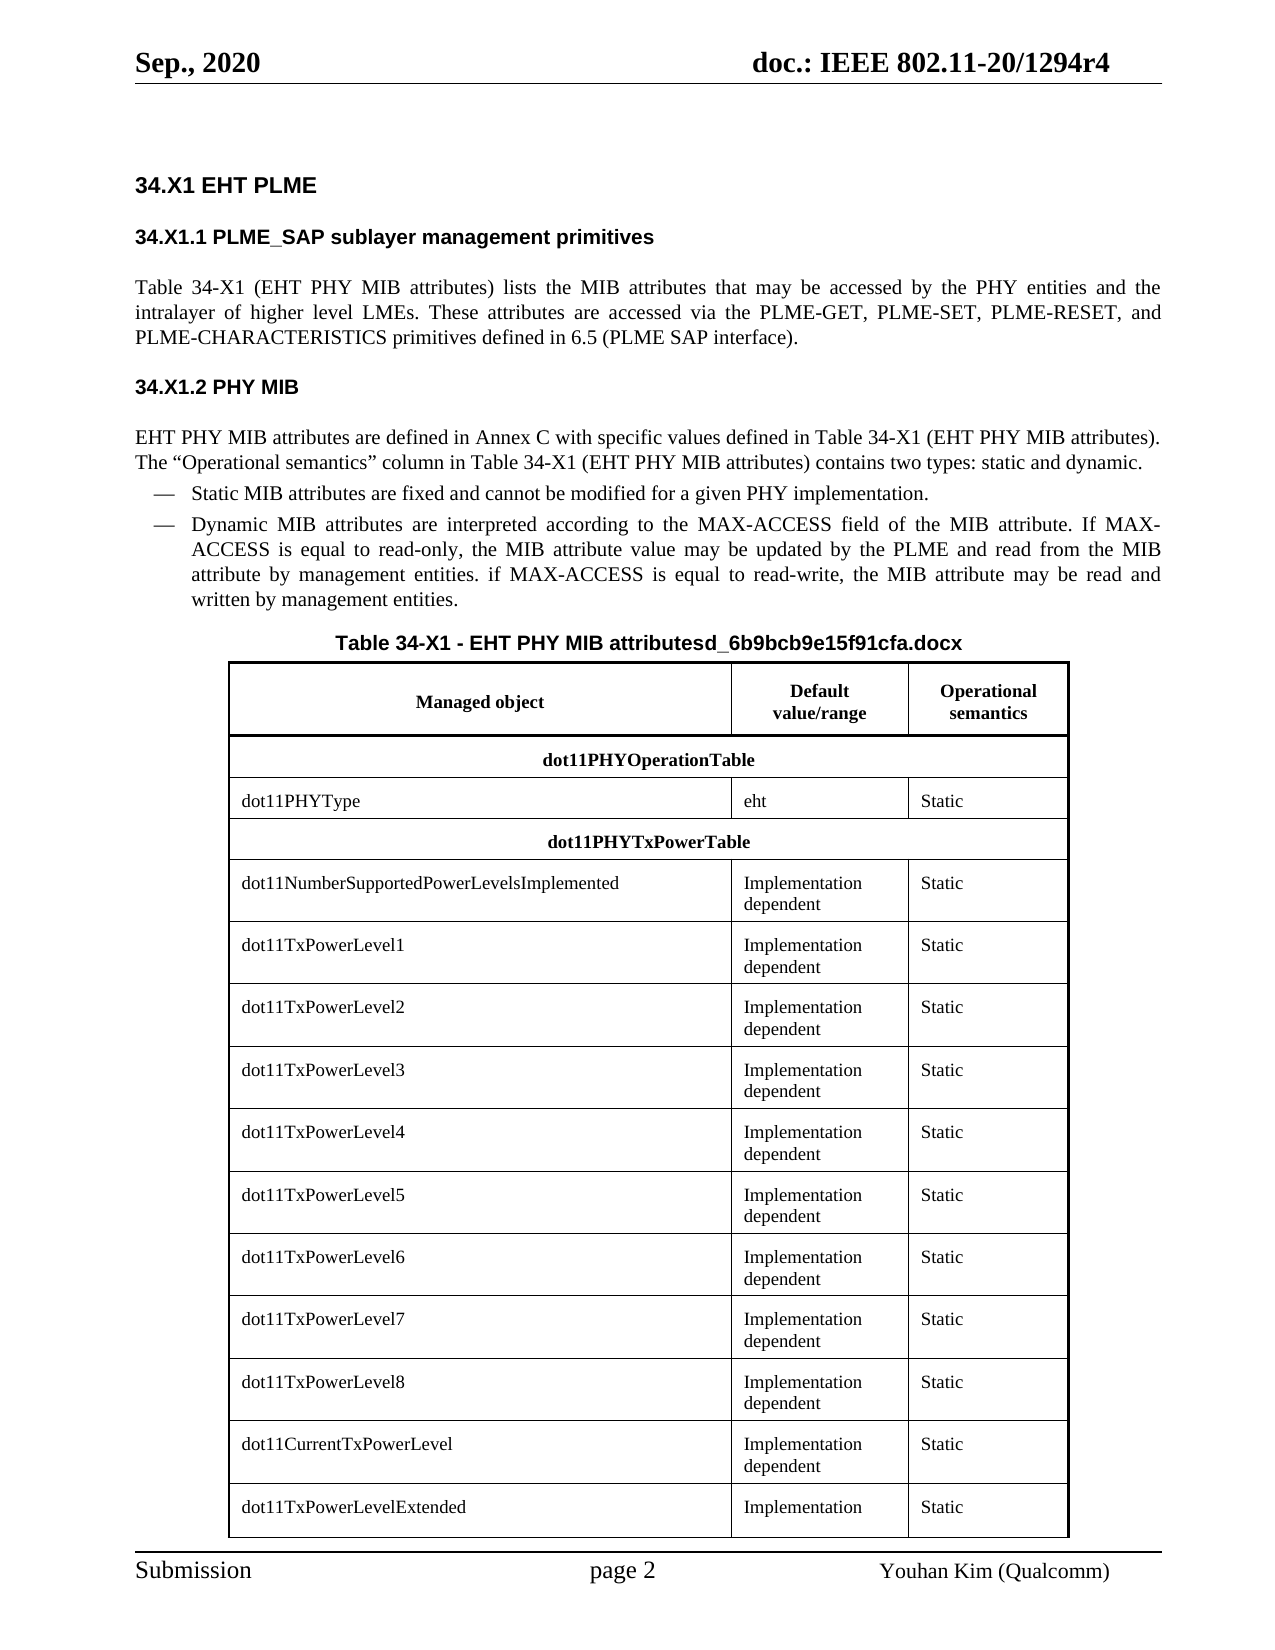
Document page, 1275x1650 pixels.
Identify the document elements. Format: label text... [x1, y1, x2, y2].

table_cell dot11TxPowerLevel5 [230, 1172, 731, 1233]
table_cell Static [909, 1109, 1067, 1171]
table_cell Static [909, 860, 1067, 921]
table_cell Managed object [230, 664, 731, 734]
table_cell dot11TxPowerLevel4 [230, 1109, 731, 1171]
table_cell dot11TxPowerLevel1 [230, 922, 731, 983]
table_cell Implementation dependent [732, 1421, 908, 1482]
table_header Table 34-X1 - EHT PHY MIB attributes [229, 618, 1068, 661]
table_cell Static [909, 1484, 1067, 1537]
table_cell Implementation dependent [732, 860, 908, 921]
table_cell dot11TxPowerLevel7 [230, 1296, 731, 1358]
table_cell Implementation dependent [732, 984, 908, 1046]
table_cell Default value/range [732, 664, 908, 734]
table_cell dot11TxPowerLevel2 [230, 984, 731, 1046]
table_cell dot11TxPowerLevel6 [230, 1234, 731, 1295]
table_cell Static [909, 778, 1067, 818]
table_cell Implementation dependent [732, 1234, 908, 1295]
table_cell Static [909, 1296, 1067, 1358]
table_cell dot11NumberSupportedPowerLevelsImplemented [230, 860, 731, 921]
text 34.X1.1 PLME_SAP sublayer management primitives [135, 224, 1162, 249]
table_cell Implementation dependent [732, 1172, 908, 1233]
table_cell Implementation dependent [732, 922, 908, 983]
text 34.X1 EHT PLME [135, 172, 1162, 199]
table_cell Static [909, 1172, 1067, 1233]
list Dynamic MIB attributes are interpreted according to the MAX-ACCESS field of the MIB attribute. If MAX-ACCESS is equal to read-only, the MIB attribute value may be updated by the PLME and read from the MIB attribute by management entities. if MAX-ACCESS is equal to read-write, the MIB attribute may be read and written by management entities. [154, 511, 1162, 611]
table_cell Static [909, 1421, 1067, 1482]
table_cell Implementation dependent [732, 1359, 908, 1420]
table_cell eht [732, 778, 908, 818]
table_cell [732, 1484, 908, 1537]
table_cell dot11TxPowerLevel8 [230, 1359, 731, 1420]
table_cell Static [909, 1359, 1067, 1420]
table_cell Implementation dependent [732, 1047, 908, 1108]
text 34.X1.2 PHY MIB [135, 374, 1162, 399]
table_cell dot11PHYTxPowerTable [230, 819, 1067, 858]
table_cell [230, 1484, 731, 1537]
table_cell Implementation dependent [732, 1296, 908, 1358]
table_cell Static [909, 984, 1067, 1046]
table_cell Implementation dependent [732, 1109, 908, 1171]
text EHT PHY MIB attributes are defined in Annex C with specific values defined in Table 34-X1 (EHT PHY MIB attributes). The “Operational semantics” column in Table 34-X1 (EHT PHY MIB attributes) contains two types: static and dynamic. [135, 424, 1162, 474]
table_cell Static [909, 1047, 1067, 1108]
table_cell Static [909, 1234, 1067, 1295]
list Static MIB attributes are fixed and cannot be modified for a given PHY implementation. [154, 480, 1162, 505]
table_cell dot11CurrentTxPowerLevel [230, 1421, 731, 1482]
table_cell Static [909, 922, 1067, 983]
table_cell dot11PHYType [230, 778, 731, 818]
text Table 34-X1 (EHT PHY MIB attributes) lists the MIB attributes that may be accessed by the PHY entities and the intralayer of higher level LMEs. These attributes are accessed via the PLME-GET, PLME-SET, PLME-RESET, and PLME-CHARACTERISTICS primitives defined in 6.5 (PLME SAP interface). [135, 274, 1162, 349]
table_cell Operational semantics [909, 664, 1067, 734]
table_cell dot11PHYOperationTable [230, 737, 1067, 777]
table_cell dot11TxPowerLevel3 [230, 1047, 731, 1108]
